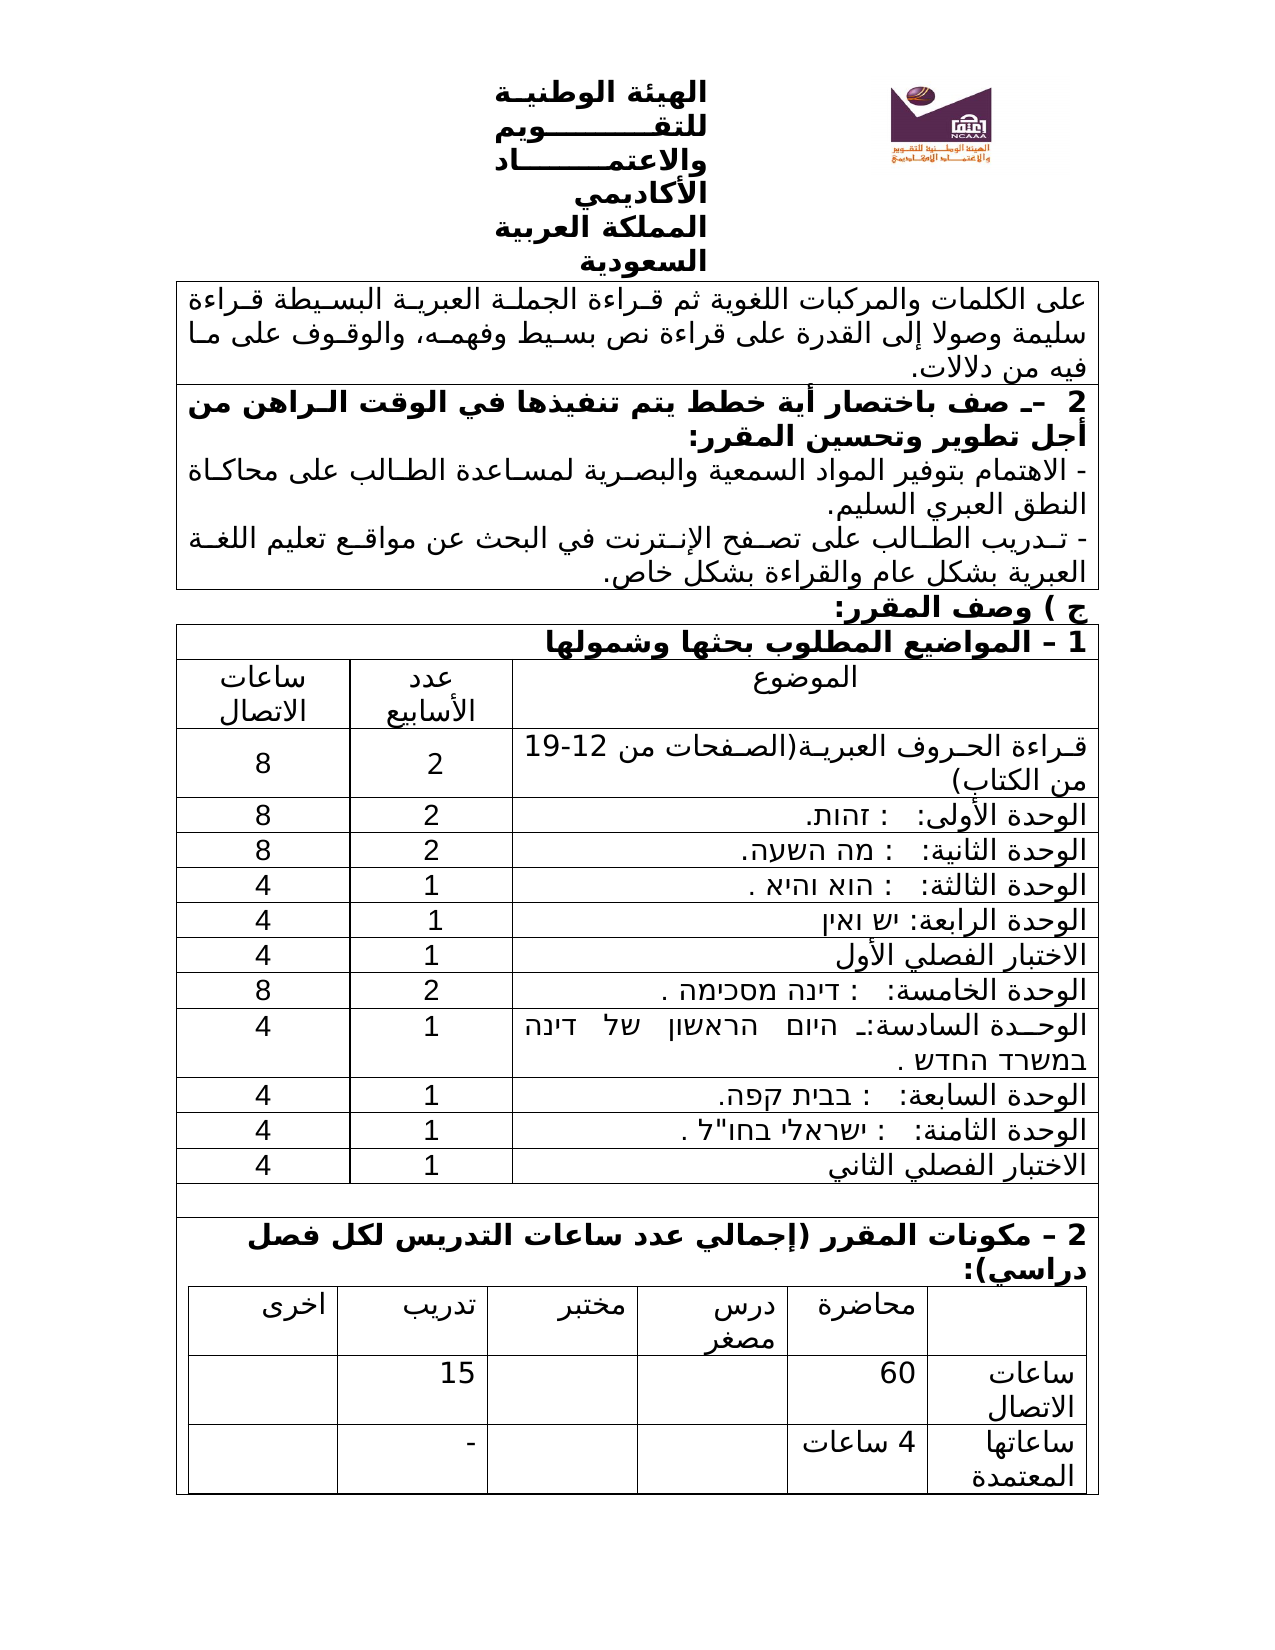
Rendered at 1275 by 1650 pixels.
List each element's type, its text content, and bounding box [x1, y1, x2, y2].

table_cell 2 – صف باختصار أية خطط يتم تنفيذها في الوقت الراهن من أجل تطوير وتحسين المقرر: - الاهتمام بتوفير المواد السمعية والبصرية لمساعدة الطالب على محاكاة النطق العبري السليم. - تدريب الطالب على تصفح الإنترنت في البحث عن مواقع تعليم اللغة العبرية بشكل عام والقراءة بشكل خاص. [177, 385, 1098, 589]
table_cell 4 [177, 1078, 349, 1112]
table_cell 8 [177, 729, 349, 797]
table_cell 4 [177, 1113, 349, 1147]
table_cell 2 [351, 833, 512, 867]
table_cell 1 [351, 1149, 512, 1182]
table_cell 2 [351, 729, 512, 797]
table_cell [177, 1184, 1098, 1217]
picture [871, 75, 1071, 175]
table_cell 8 [177, 973, 349, 1007]
table_cell الوحدة السادسة: היום הראשון של דינה במשרד החדש . [513, 1009, 1098, 1077]
table_cell 2 – مكونات المقرر (إجمالي عدد ساعات التدريس لكل فصل دراسي): [177, 1218, 1098, 1494]
table_cell 1 [351, 1078, 512, 1112]
table_cell الاختبار الفصلي الأول [513, 938, 1098, 972]
table_cell الوحدة الخامسة: : דינה מסכימה . [513, 973, 1098, 1007]
table_cell 2 [351, 798, 512, 832]
table_cell 1 – المواضيع المطلوب بحثها وشمولها [177, 625, 1098, 659]
table_cell الوحدة الأولى: : זהות. [513, 798, 1098, 832]
table_cell 4 [177, 868, 349, 902]
table_cell 4 [177, 1149, 349, 1182]
table_cell 4 [177, 903, 349, 937]
table_cell 1 [351, 868, 512, 902]
table_cell الوحدة الثامنة: : ישראלי בחו"ל . [513, 1113, 1098, 1147]
table_cell 4 [177, 938, 349, 972]
table_cell 1 [351, 1113, 512, 1147]
table_cell الوحدة السابعة: : בבית קפה. [513, 1078, 1098, 1112]
table_cell الاختبار الفصلي الثاني [513, 1149, 1098, 1182]
table_cell الوحدة الثانية: : מה השעה. [513, 833, 1098, 867]
table_cell الموضوع [513, 660, 1098, 728]
table_cell عدد الأسابيع [351, 660, 512, 728]
table_cell 8 [177, 798, 349, 832]
table_cell 1 [351, 903, 512, 937]
table_cell قراءة الحروف العبرية(الصفحات من 12-19 من الكتاب) [513, 729, 1098, 797]
table_cell 4 [177, 1009, 349, 1077]
table_cell الوحدة الثالثة: : הוא והיא . [513, 868, 1098, 902]
table_cell 1 [351, 1009, 512, 1077]
table_cell ساعات الاتصال [177, 660, 349, 728]
table_cell الوحدة الرابعة: יש ואין [513, 903, 1098, 937]
table_cell 8 [177, 833, 349, 867]
table_cell 1 [351, 938, 512, 972]
table_cell ج ) وصف المقرر: [176, 590, 1099, 624]
table_cell 2 [351, 973, 512, 1007]
